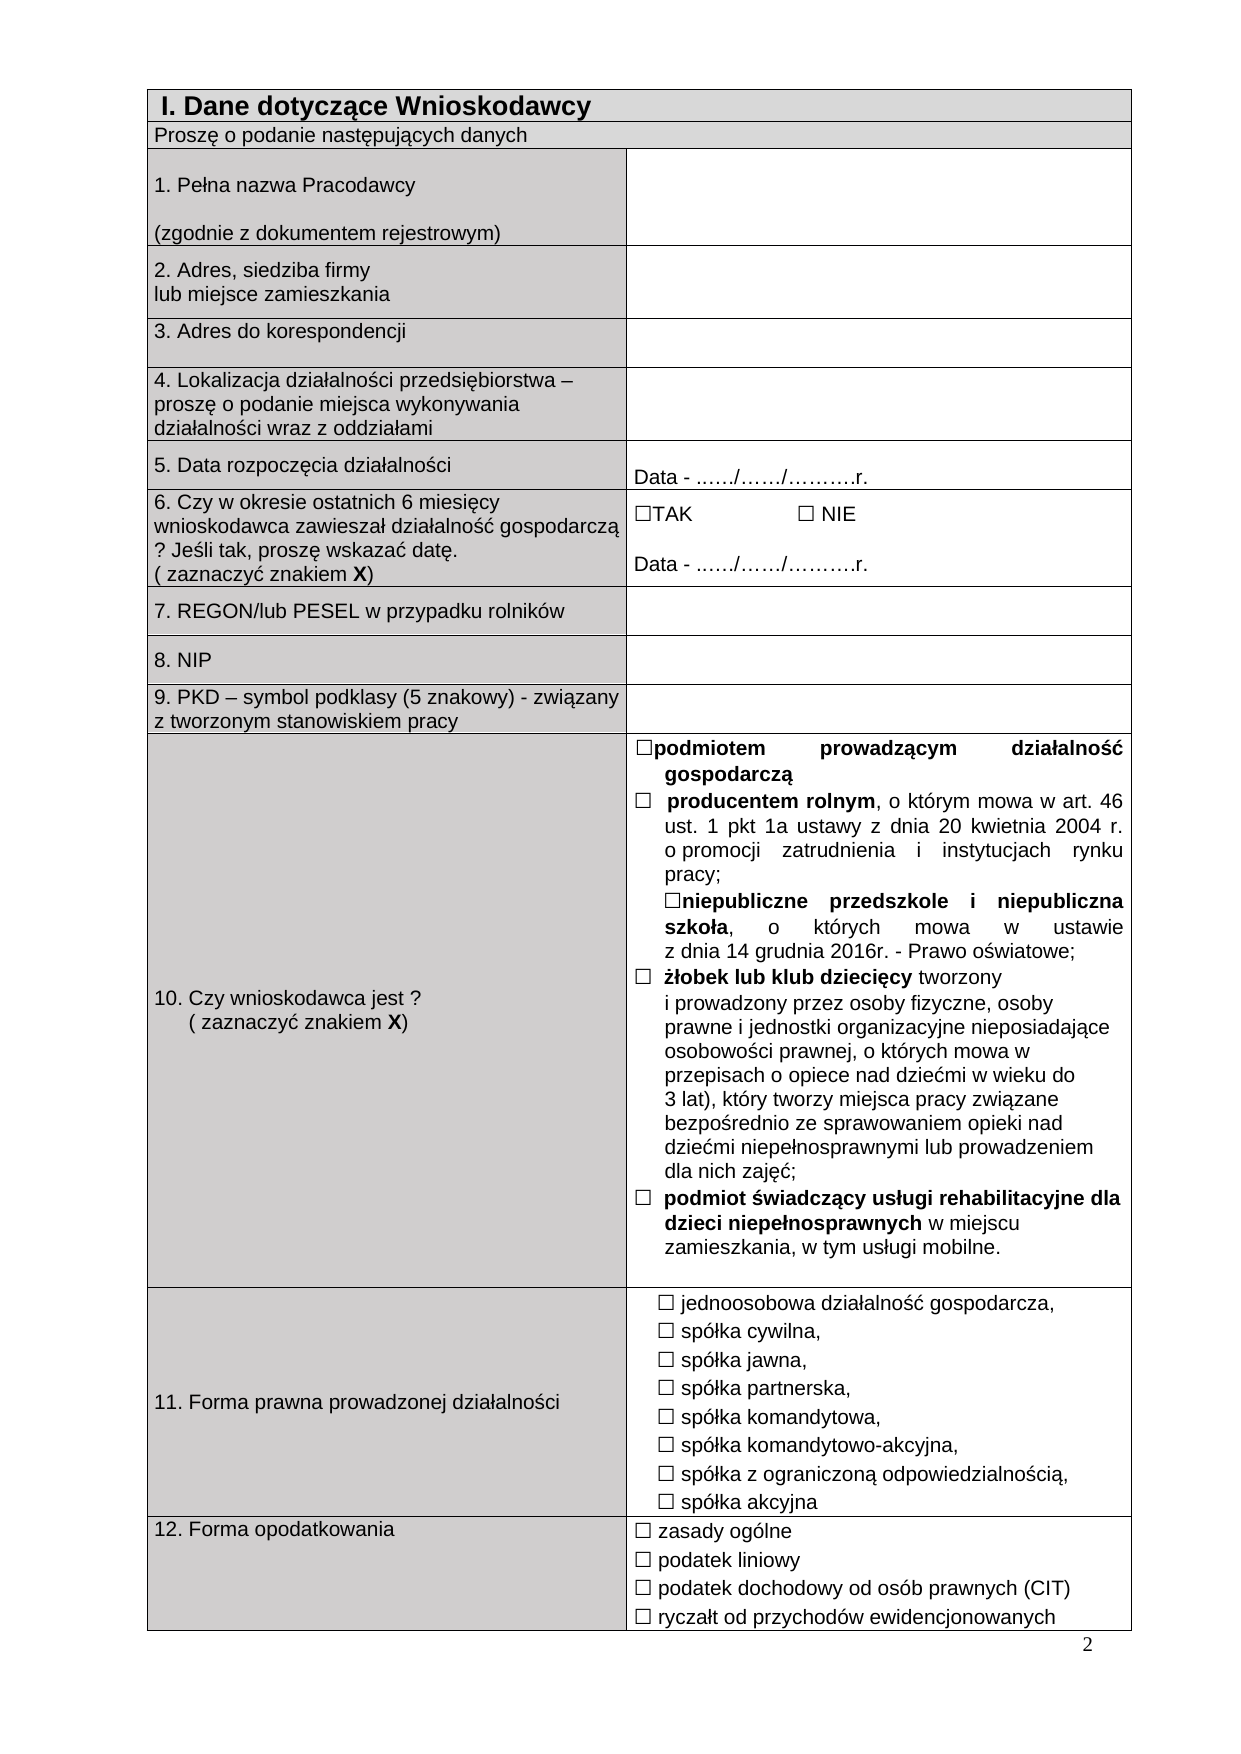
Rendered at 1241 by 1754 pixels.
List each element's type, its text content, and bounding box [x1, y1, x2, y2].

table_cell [148, 1517, 626, 1630]
table_cell podmiotem prowadzącym działalność gospodarczą producentem rolnym, o którym mowa w art. 46 ust. 1 pkt 1a ustawy z dnia 20 kwietnia 2004 r. o promocji zatrudnienia i instytucjach rynku pracy; niepubliczne przedszkole i niepubliczna szkoła, o których mowa w ustawie z dnia 14 grudnia 2016r. - Prawo oświatowe; żłobek lub klub dziecięcy tworzony i prowadzony przez osoby fizyczne, osoby prawne i jednostki organizacyjne nieposiadające osobowości prawnej, o których mowa w przepisach o opiece nad dziećmi w wieku do 3 lat), który tworzy miejsca pracy związane bezpośrednio ze sprawowaniem opieki nad dziećmi niepełnosprawnymi lub prowadzeniem dla nich zajęć; podmiot świadczący usługi rehabilitacyjne dla dzieci niepełnosprawnych w miejscu zamieszkania, w tym usługi mobilne. [627, 734, 1131, 1287]
table_cell jednoosobowa działalność gospodarcza, spółka cywilna, spółka jawna, spółka partnerska, spółka komandytowa, spółka komandytowo-akcyjna, spółka z ograniczoną odpowiedzialnością, spółka akcyjna [627, 1288, 1131, 1516]
table_header I. Dane dotyczące Wnioskodawcy [148, 90, 1131, 121]
table_cell 8. NIP [148, 636, 626, 683]
table_cell TAK NIE Data - ..…./……/……….r. [627, 490, 1131, 586]
table_cell 7. REGON/lub PESEL w przypadku rolników [148, 587, 626, 634]
table_cell [627, 319, 1131, 367]
table_cell 1. Pełna nazwa Pracodawcy (zgodnie z dokumentem rejestrowym) [148, 149, 626, 245]
table_cell [627, 685, 1131, 732]
table_cell Proszę o podanie następujących danych [148, 122, 1131, 148]
table_cell 6. Czy w okresie ostatnich 6 miesięcy wnioskodawca zawieszał działalność gospodarczą ? Jeśli tak, proszę wskazać datę. ( zaznaczyć znakiem X) [148, 490, 626, 586]
table_cell 9. PKD – symbol podklasy (5 znakowy) - związany z tworzonym stanowiskiem pracy [148, 685, 626, 732]
table_cell Data - ..…./……/……….r. [627, 441, 1131, 489]
table_cell 4. Lokalizacja działalności przedsiębiorstwa – proszę o podanie miejsca wykonywania działalności wraz z oddziałami [148, 368, 626, 440]
table_cell [627, 368, 1131, 440]
table_cell 2. Adres, siedziba firmy lub miejsce zamieszkania [148, 246, 626, 318]
table_cell [627, 149, 1131, 245]
table_cell 10. Czy wnioskodawca jest ? ( zaznaczyć znakiem X) [148, 734, 626, 1287]
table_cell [627, 1517, 1131, 1630]
table_cell [627, 636, 1131, 683]
table_cell 11. Forma prawna prowadzonej działalności [148, 1288, 626, 1516]
table_cell [627, 587, 1131, 634]
table_cell 5. Data rozpoczęcia działalności [148, 441, 626, 489]
table_cell [627, 246, 1131, 318]
table_cell 3. Adres do korespondencji [148, 319, 626, 367]
